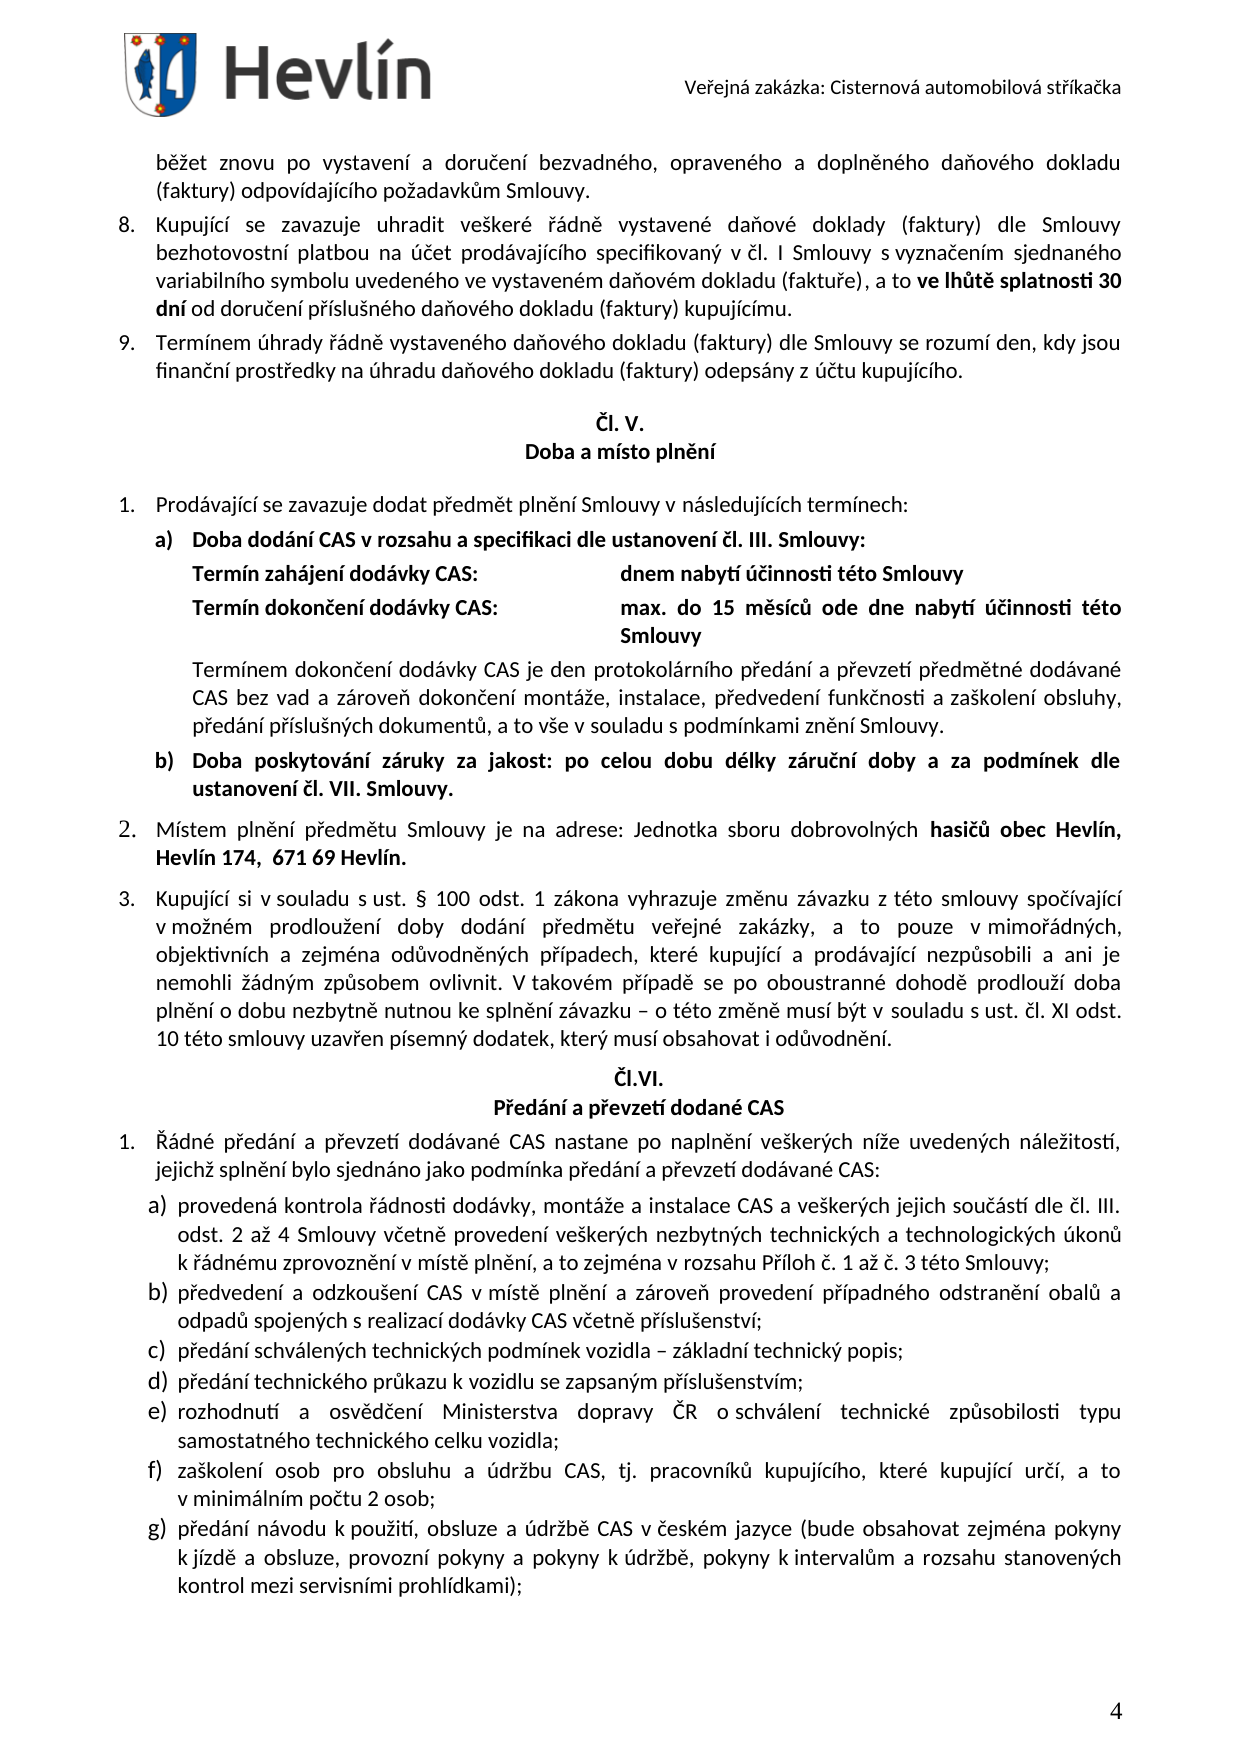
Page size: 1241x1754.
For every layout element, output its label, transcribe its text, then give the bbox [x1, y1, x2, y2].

list Termínem úhrady řádně vystaveného daňového dokladu (faktury) dle Smlouvy se rozumí den, kdy jsou finanční prostředky na úhradu daňového dokladu (faktury) odepsány z účtu kupujícího. [118, 328, 1122, 384]
text Termín dokončení dodávky CAS: max. do 15 měsíců ode dne nabytí účinnosti této Smlouvy [192, 593, 1122, 649]
list rozhodnutí a osvědčení Ministerstva dopravy ČR o schválení technické způsobilosti typu samostatného technického celku vozidla; [148, 1395, 1122, 1454]
list Kupující se zavazuje uhradit veškeré řádně vystavené daňové doklady (faktury) dle Smlouvy bezhotovostní platbou na účet prodávajícího specifikovaný v čl. I Smlouvy s vyznačením sjednaného variabilního symbolu uvedeného ve vystaveném daňovém dokladu (faktuře), a to ve lhůtě splatnosti 30 dní od doručení příslušného daňového dokladu (faktury) kupujícímu. [118, 210, 1122, 322]
text Termín zahájení dodávky CAS: dnem nabytí účinnosti této Smlouvy [192, 559, 1122, 587]
list Prodávající se zavazuje dodat předmět plnění Smlouvy v následujících termínech: [118, 490, 1122, 518]
text Termínem dokončení dodávky CAS je den protokolárního předání a převzetí předmětné dodávané CAS bez vad a zároveň dokončení montáže, instalace, předvedení funkčnosti a zaškolení obsluhy, předání příslušných dokumentů, a to vše v souladu s podmínkami znění Smlouvy. [192, 656, 1122, 739]
picture [118, 29, 444, 122]
list provedená kontrola řádnosti dodávky, montáže a instalace CAS a veškerých jejich součástí dle čl. III. odst. 2 až 4 Smlouvy včetně provedení veškerých nezbytných technických a technologických úkonů k řádnému zprovoznění v místě plnění, a to zejména v rozsahu Příloh č. 1 až č. 3 této Smlouvy; [148, 1189, 1122, 1276]
list předání návodu k použití, obsluze a údržbě CAS v českém jazyce (bude obsahovat zejména pokyny k jízdě a obsluze, provozní pokyny a pokyny k údržbě, pokyny k intervalům a rozsahu stanovených kontrol mezi servisními prohlídkami); [148, 1512, 1122, 1599]
list Řádné předání a převzetí dodávané CAS nastane po naplnění veškerých níže uvedených náležitostí, jejichž splnění bylo sjednáno jako podmínka předání a převzetí dodávané CAS: [118, 1127, 1122, 1183]
text Čl.VI. Předání a převzetí dodané CAS [156, 1064, 1122, 1121]
list Místem plnění předmětu Smlouvy je na adrese: Jednotka sboru dobrovolných hasičů obec Hevlín, Hevlín 174, 671 69 Hevlín. [118, 814, 1122, 871]
list předání technického průkazu k vozidlu se zapsaným příslušenstvím; [148, 1365, 1122, 1395]
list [118, 148, 1122, 204]
list předvedení a odzkoušení CAS v místě plnění a zároveň provedení případného odstranění obalů a odpadů spojených s realizací dodávky CAS včetně příslušenství; [148, 1276, 1122, 1334]
list Kupující si v souladu s ust. § 100 odst. 1 zákona vyhrazuje změnu závazku z této smlouvy spočívající v možném prodloužení doby dodání předmětu veřejné zakázky, a to pouze v mimořádných, objektivních a zejména odůvodněných případech, které kupující a prodávající nezpůsobili a ani je nemohli žádným způsobem ovlivnit. V takovém případě se po oboustranné dohodě prodlouží doba plnění o dobu nezbytně nutnou ke splnění závazku – o této změně musí být v souladu s ust. čl. XI odst. 10 této smlouvy uzavřen písemný dodatek, který musí obsahovat i odůvodnění. [118, 884, 1122, 1052]
list Doba dodání CAS v rozsahu a specifikaci dle ustanovení čl. III. Smlouvy: [154, 525, 1122, 553]
list Doba poskytování záruky za jakost: po celou dobu délky záruční doby a za podmínek dle ustanovení čl. VII. Smlouvy. [154, 746, 1122, 802]
subtitle Čl. V. Doba a místo plnění [118, 409, 1122, 465]
list předání schválených technických podmínek vozidla – základní technický popis; [148, 1334, 1122, 1365]
list zaškolení osob pro obsluhu a údržbu CAS, tj. pracovníků kupujícího, které kupující určí, a to v minimálním počtu 2 osob; [148, 1454, 1122, 1512]
